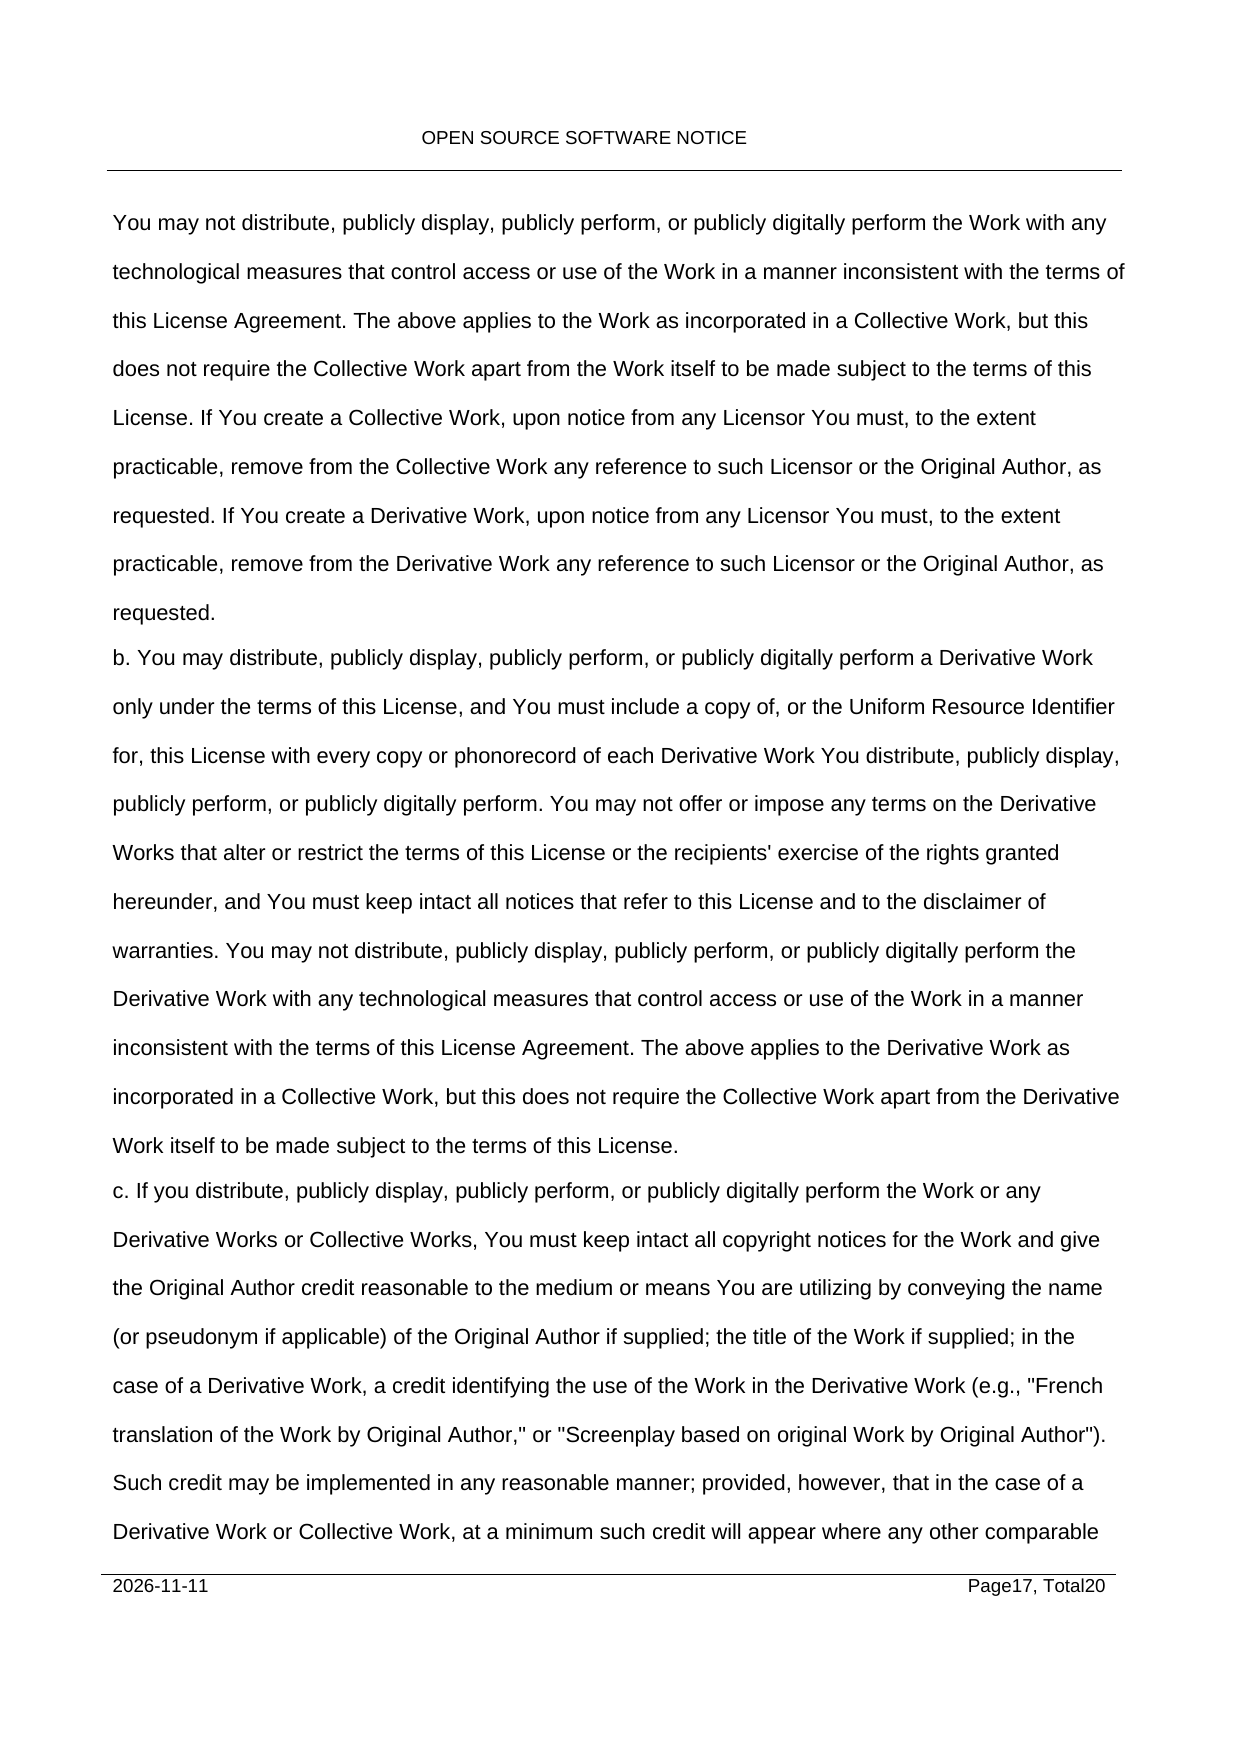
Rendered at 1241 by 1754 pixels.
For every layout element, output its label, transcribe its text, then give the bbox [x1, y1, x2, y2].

text b. You may distribute, publicly display, publicly perform, or publicly digitally perform a Derivative Work only under the terms of this License, and You must include a copy of, or the Uniform Resource Identifier for, this License with every copy or phonorecord of each Derivative Work You distribute, publicly display, publicly perform, or publicly digitally perform. You may not offer or impose any terms on the Derivative Works that alter or restrict the terms of this License or the recipients' exercise of the rights granted hereunder, and You must keep intact all notices that refer to this License and to the disclaimer of warranties. You may not distribute, publicly display, publicly perform, or publicly digitally perform the Derivative Work with any technological measures that control access or use of the Work in a manner inconsistent with the terms of this License Agreement. The above applies to the Derivative Work as incorporated in a Collective Work, but this does not require the Collective Work apart from the Derivative Work itself to be made subject to the terms of this License. [112, 641, 1128, 1161]
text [112, 206, 1128, 629]
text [112, 1174, 1128, 1548]
